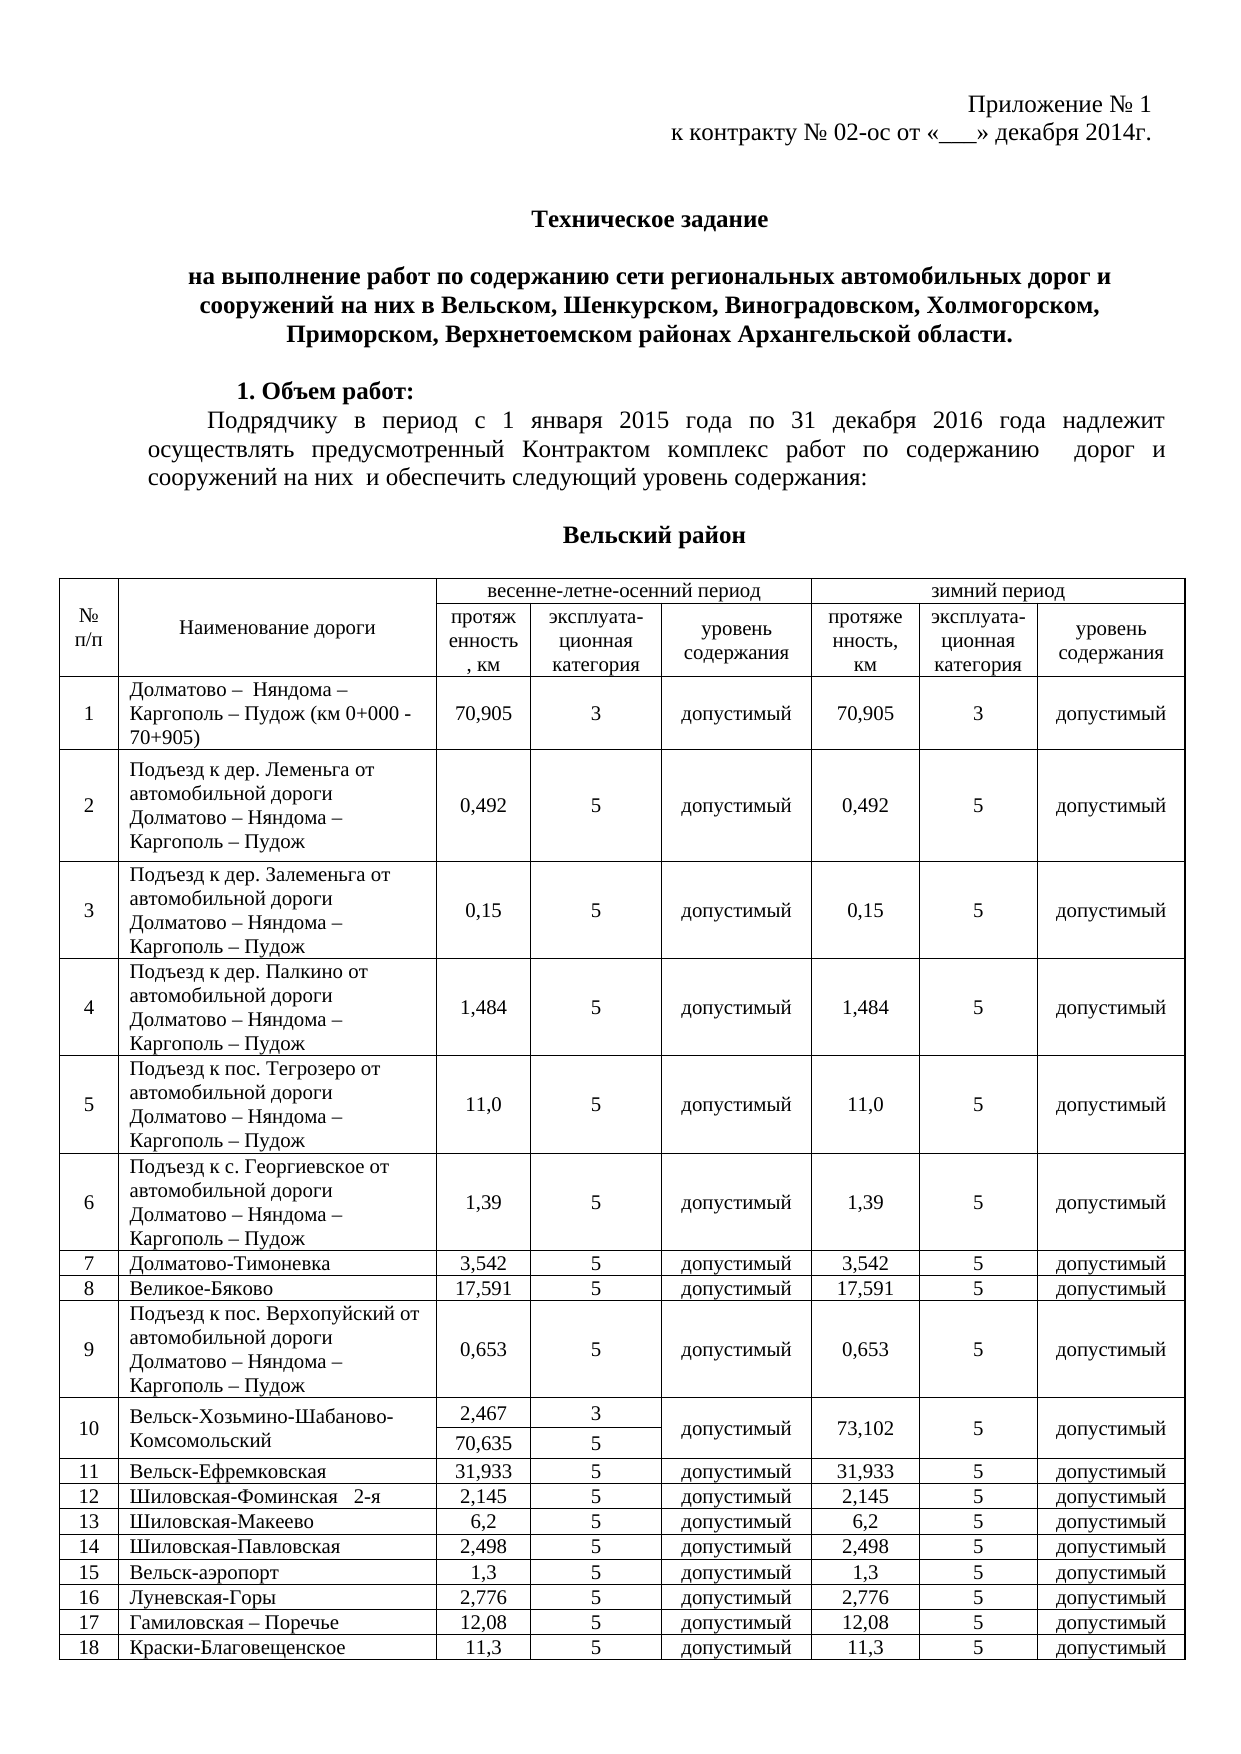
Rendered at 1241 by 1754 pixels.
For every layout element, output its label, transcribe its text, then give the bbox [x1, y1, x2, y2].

table_cell 14 [60, 1535, 118, 1558]
table_cell 31,933 [437, 1459, 530, 1483]
table_cell допустимый [1038, 1560, 1184, 1584]
table_cell 1,3 [437, 1560, 530, 1584]
table_cell 1,484 [812, 959, 919, 1055]
table_cell 1,39 [812, 1154, 919, 1250]
table_cell 5 [920, 1251, 1037, 1275]
table_cell допустимый [662, 677, 811, 749]
table_cell допустимый [662, 1459, 811, 1483]
table_cell 5 [531, 1428, 661, 1458]
table_cell 5 [920, 959, 1037, 1055]
table_cell 5 [531, 1535, 661, 1558]
table_cell Вельск-Ефремковская [119, 1459, 436, 1483]
table_cell 11,0 [812, 1056, 919, 1152]
text Вельский район [157, 520, 1152, 549]
table_cell Подъезд к пос. Тегрозеро от автомобильной дороги Долматово – Няндома – Каргополь – Пудож [119, 1056, 436, 1152]
text Приложение № 1 [148, 89, 1152, 117]
table_cell допустимый [1038, 1585, 1184, 1609]
table_cell 2 [60, 750, 118, 861]
table_cell допустимый [1038, 862, 1184, 958]
table_cell эксплуата- ционная категория [531, 604, 661, 676]
table_cell допустимый [662, 1398, 811, 1458]
table_cell 5 [531, 959, 661, 1055]
table_cell 11,3 [437, 1635, 530, 1659]
table_cell Шиловская-Фоминская 2-я [119, 1484, 436, 1508]
text к контракту № 02-ос от «___» декабря 2014г. [148, 117, 1152, 146]
table_cell 5 [531, 862, 661, 958]
table_cell допустимый [1038, 1056, 1184, 1152]
table_cell уровень содержания [662, 604, 811, 676]
table_cell 6,2 [437, 1509, 530, 1533]
table_cell допустимый [1038, 1276, 1184, 1300]
table_cell 10 [60, 1398, 118, 1458]
table_cell Шиловская-Макеево [119, 1509, 436, 1533]
table_header № п/п [60, 579, 118, 676]
text на выполнение работ по содержанию сети региональных автомобильных дорог и сооружений на них в Вельском, Шенкурском, Виноградовском, Холмогорском, Приморском, Верхнетоемском районах Архангельской области. [148, 261, 1152, 347]
table_cell 11,3 [812, 1635, 919, 1659]
table_cell 0,653 [437, 1301, 530, 1397]
table_cell Долматово-Тимоневка [119, 1251, 436, 1275]
table_cell 5 [531, 1301, 661, 1397]
table_cell допустимый [1038, 1301, 1184, 1397]
table_cell 70,635 [437, 1428, 530, 1458]
table_cell 2,145 [812, 1484, 919, 1508]
table_cell допустимый [662, 959, 811, 1055]
table_cell 12 [60, 1484, 118, 1508]
table_cell допустимый [1038, 1251, 1184, 1275]
table_cell 5 [531, 1585, 661, 1609]
table_cell 5 [531, 1635, 661, 1659]
table_cell допустимый [662, 1635, 811, 1659]
table_cell допустимый [1038, 1459, 1184, 1483]
table_cell 3 [531, 677, 661, 749]
table_cell 16 [60, 1585, 118, 1609]
table_cell 0,653 [812, 1301, 919, 1397]
table_cell 12,08 [812, 1610, 919, 1634]
table_header Наименование дороги [119, 579, 436, 676]
table_cell 31,933 [812, 1459, 919, 1483]
table_cell 13 [60, 1509, 118, 1533]
table_cell допустимый [662, 1154, 811, 1250]
table_cell 5 [60, 1056, 118, 1152]
text Техническое задание [148, 204, 1152, 232]
table_cell 5 [920, 1585, 1037, 1609]
table_cell 5 [920, 1610, 1037, 1634]
table_cell допустимый [1038, 677, 1184, 749]
table_cell 1,484 [437, 959, 530, 1055]
table_cell 5 [920, 1301, 1037, 1397]
table_cell допустимый [662, 1560, 811, 1584]
table_cell допустимый [1038, 1635, 1184, 1659]
table_cell 12,08 [437, 1610, 530, 1634]
table_cell 5 [920, 1484, 1037, 1508]
table_cell допустимый [662, 1484, 811, 1508]
table_cell 1,39 [437, 1154, 530, 1250]
table_cell 0,492 [812, 750, 919, 861]
table_cell 7 [60, 1251, 118, 1275]
table_cell 70,905 [437, 677, 530, 749]
table_cell 5 [920, 1276, 1037, 1300]
table_header весенне-летне-осенний период [437, 579, 811, 602]
table_cell 5 [531, 1056, 661, 1152]
table_cell 17 [60, 1610, 118, 1634]
table_cell 3,542 [437, 1251, 530, 1275]
table_cell допустимый [662, 750, 811, 861]
table_cell 5 [920, 1056, 1037, 1152]
table_cell Луневская-Горы [119, 1585, 436, 1609]
table_cell 1,3 [812, 1560, 919, 1584]
table_cell 5 [531, 750, 661, 861]
table_cell допустимый [1038, 1610, 1184, 1634]
table_cell 5 [920, 1535, 1037, 1558]
table_cell допустимый [662, 1509, 811, 1533]
table_cell Подъезд к дер. Залеменьга от автомобильной дороги Долматово – Няндома – Каргополь – Пудож [119, 862, 436, 958]
text 1. Объем работ: [162, 376, 1167, 405]
table_cell 2,145 [437, 1484, 530, 1508]
table_cell 11,0 [437, 1056, 530, 1152]
table_cell 3 [60, 862, 118, 958]
table_cell 3 [531, 1398, 661, 1427]
table_cell 5 [920, 1398, 1037, 1458]
table_cell эксплуата- ционная категория [920, 604, 1037, 676]
table_cell 15 [60, 1560, 118, 1584]
table_cell допустимый [662, 1301, 811, 1397]
table_cell 5 [920, 750, 1037, 861]
table_cell 17,591 [812, 1276, 919, 1300]
table_cell протяженность, км [437, 604, 530, 676]
table_cell 73,102 [812, 1398, 919, 1458]
table_cell допустимый [662, 862, 811, 958]
table_cell 2,467 [437, 1398, 530, 1427]
table_cell Подъезд к дер. Леменьга от автомобильной дороги Долматово – Няндома – Каргополь – Пудож [119, 750, 436, 861]
table_cell Вельск-Хозьмино-Шабаново-Комсомольский [119, 1398, 436, 1458]
table_cell 0,492 [437, 750, 530, 861]
table_cell 5 [920, 1154, 1037, 1250]
table_cell 5 [531, 1154, 661, 1250]
table_cell Подъезд к дер. Палкино от автомобильной дороги Долматово – Няндома – Каргополь – Пудож [119, 959, 436, 1055]
table_cell 11 [60, 1459, 118, 1483]
table_cell Гамиловская – Поречье [119, 1610, 436, 1634]
table_cell Великое-Бяково [119, 1276, 436, 1300]
table_cell 5 [531, 1459, 661, 1483]
table_cell 2,498 [437, 1535, 530, 1558]
table_cell допустимый [1038, 1535, 1184, 1558]
table_cell 3 [920, 677, 1037, 749]
table_cell Подъезд к пос. Верхопуйский от автомобильной дороги Долматово – Няндома – Каргополь – Пудож [119, 1301, 436, 1397]
table_cell допустимый [1038, 1154, 1184, 1250]
table_cell 5 [920, 1459, 1037, 1483]
table_cell уровень содержания [1038, 604, 1184, 676]
table_cell 5 [531, 1276, 661, 1300]
table_cell допустимый [1038, 1484, 1184, 1508]
table_cell 0,15 [437, 862, 530, 958]
table_cell 2,776 [437, 1585, 530, 1609]
table_cell 17,591 [437, 1276, 530, 1300]
table_cell 6,2 [812, 1509, 919, 1533]
table_cell Шиловская-Павловская [119, 1535, 436, 1558]
table_cell допустимый [1038, 750, 1184, 861]
table_cell 18 [60, 1635, 118, 1659]
table_cell 5 [920, 1509, 1037, 1533]
table_cell допустимый [1038, 1398, 1184, 1458]
table_cell 70,905 [812, 677, 919, 749]
table_cell 5 [531, 1509, 661, 1533]
table_cell допустимый [662, 1610, 811, 1634]
table_cell 2,776 [812, 1585, 919, 1609]
table_cell 5 [531, 1251, 661, 1275]
table_cell Краски-Благовещенское [119, 1635, 436, 1659]
table_cell 0,15 [812, 862, 919, 958]
table_cell допустимый [1038, 1509, 1184, 1533]
table_cell допустимый [1038, 959, 1184, 1055]
table_cell 5 [531, 1484, 661, 1508]
table_cell 5 [920, 862, 1037, 958]
table_cell 5 [920, 1635, 1037, 1659]
table_cell допустимый [662, 1276, 811, 1300]
table_cell допустимый [662, 1535, 811, 1558]
table_header зимний период [812, 579, 1184, 602]
table_cell 3,542 [812, 1251, 919, 1275]
table_cell 4 [60, 959, 118, 1055]
table_cell допустимый [662, 1056, 811, 1152]
table_cell 5 [531, 1610, 661, 1634]
table_cell Подъезд к с. Георгиевское от автомобильной дороги Долматово – Няндома – Каргополь – Пудож [119, 1154, 436, 1250]
table_cell 8 [60, 1276, 118, 1300]
table_cell 5 [531, 1560, 661, 1584]
table_cell Долматово – Няндома – Каргополь – Пудож (км 0+000 - 70+905) [119, 677, 436, 749]
table_cell Вельск-аэропорт [119, 1560, 436, 1584]
table_cell допустимый [662, 1585, 811, 1609]
table_cell 5 [920, 1560, 1037, 1584]
table_cell 9 [60, 1301, 118, 1397]
text Подрядчику в период с 1 января 2015 года по 31 декабря 2016 года надлежит осуществлять предусмотренный Контрактом комплекс работ по содержанию дорог и сооружений на них и обеспечить следующий уровень содержания: [148, 405, 1166, 491]
table_cell протяженность, км [812, 604, 919, 676]
table_cell 6 [60, 1154, 118, 1250]
table_cell допустимый [662, 1251, 811, 1275]
table_cell 2,498 [812, 1535, 919, 1558]
table_cell 1 [60, 677, 118, 749]
